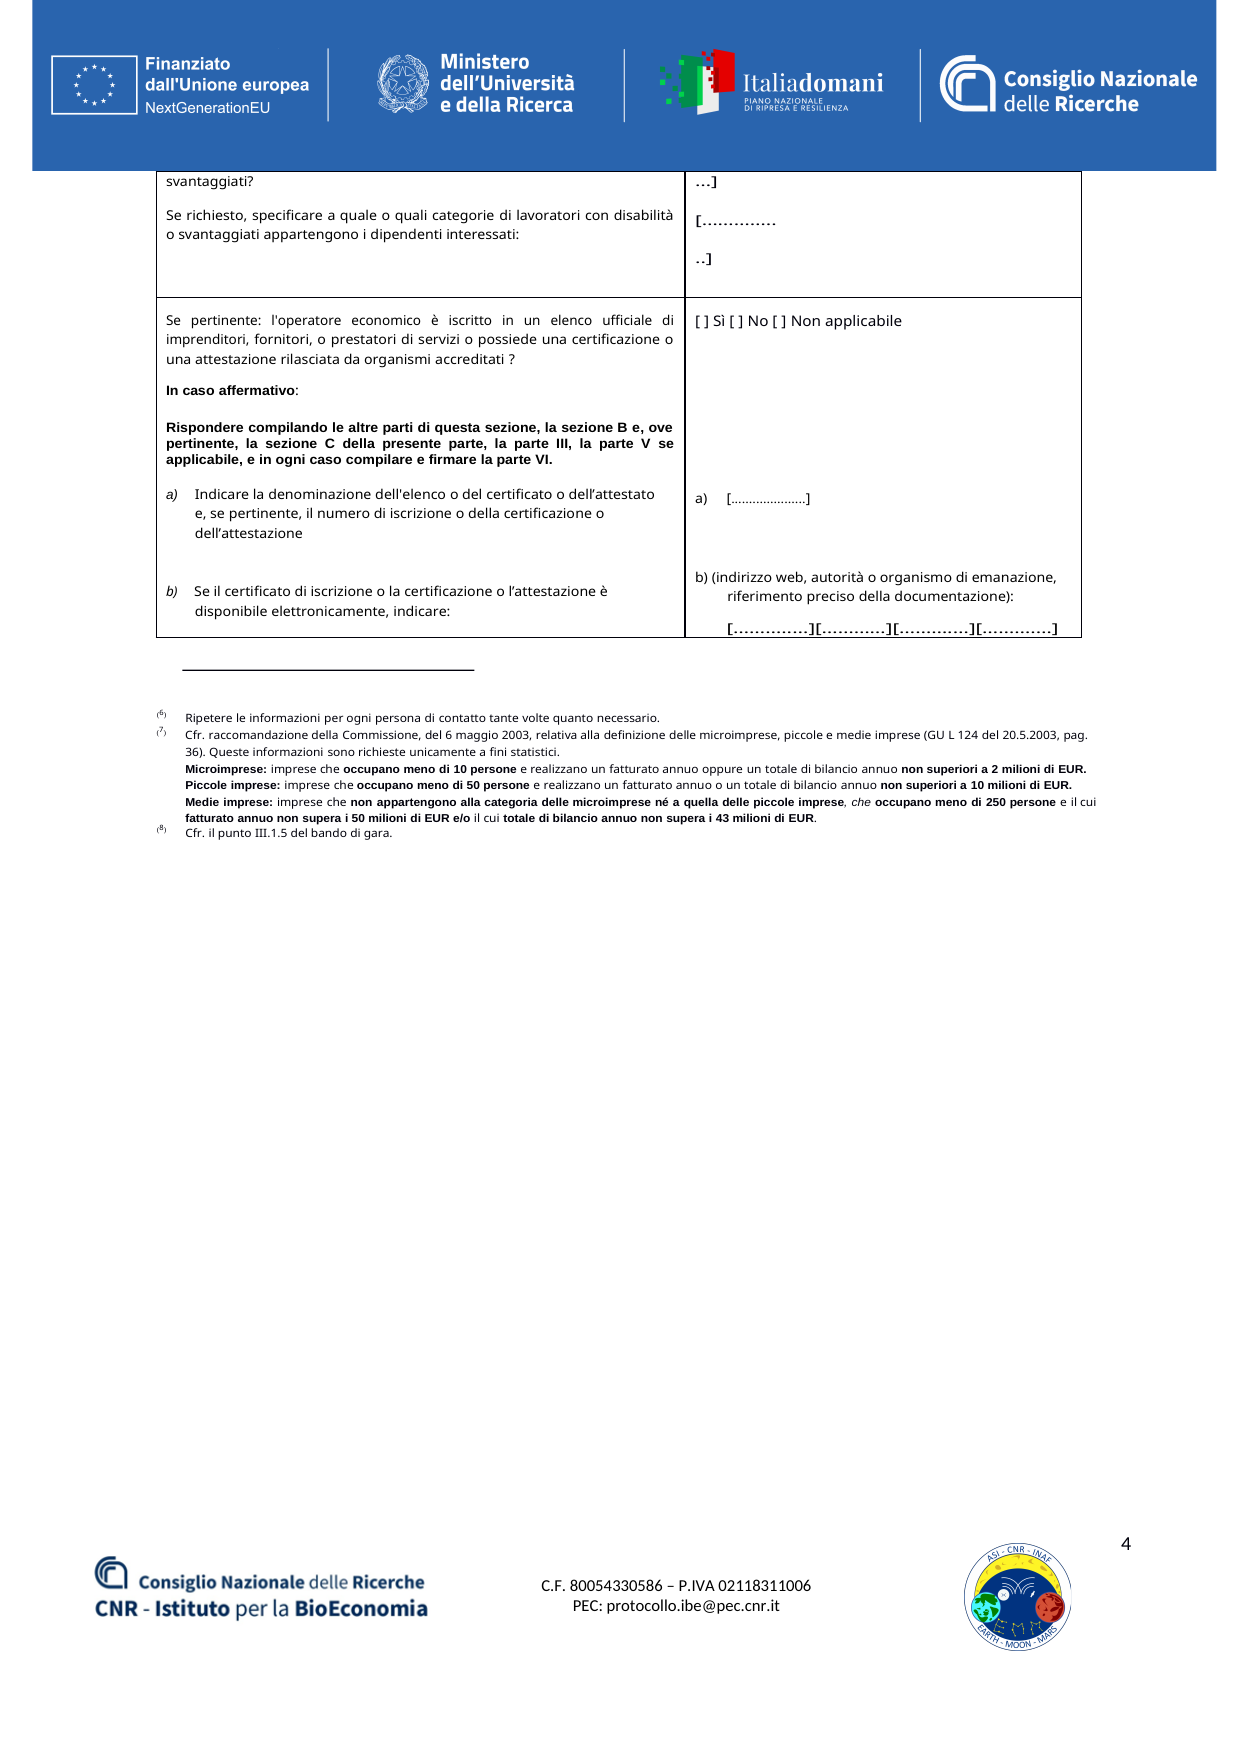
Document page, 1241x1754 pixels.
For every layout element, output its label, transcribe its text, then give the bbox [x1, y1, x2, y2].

text (6) Ripetere le informazioni per ogni persona di contatto tante volte quanto necessario. [157, 711, 1196, 725]
text Microimprese: imprese che occupano meno di 10 persone e realizzano un fatturato annuo oppure un totale di bilancio annuo non superiori a 2 milioni di EUR. Piccole imprese: imprese che occupano meno di 50 persone e realizzano un fatturato annuo o un totale di bilancio annuo non superiori a 10 milioni di EUR. Medie imprese: imprese che non appartengono alla categoria delle microimprese né a quella delle piccole imprese, che occupano meno di 250 persone e il cui fatturato annuo non supera i 50 milioni di EUR e/o il cui totale di bilancio annuo non supera i 43 milioni di EUR. [185, 761, 1107, 826]
text (7) Cfr. raccomandazione della Commissione, del 6 maggio 2003, relativa alla definizione delle microimprese, piccole e medie imprese (GU L 124 del 20.5.2003, pag. 36). Queste informazioni sono richieste unicamente a fini statistici. [156, 725, 1107, 760]
picture [88, 1549, 432, 1627]
table_cell [ ] Sì [ ] No [……………] […………....] [686, 172, 1081, 297]
table_cell Se pertinente: l'operatore economico è iscritto in un elenco ufficiale di imprenditori, fornitori, o prestatori di servizi o possiede una certificazione o una attestazione rilasciata da organismi accreditati ? In caso affermativo: Rispondere compilando le altre parti di questa sezione, la sezione B e, ove pertinente, la sezione C della presente parte, la parte III, la parte V se applicabile, e in ogni caso compilare e firmare la parte VI. Indicare la denominazione dell'elenco o del certificato o dell’attestato e, se pertinente, il numero di iscrizione o della certificazione o dell’attestazione Se il certificato di iscrizione o la certificazione o l’attestazione è disponibile elettronicamente, indicare: [157, 298, 684, 637]
picture [32, 0, 1217, 171]
table_cell [ ] Sì [ ] No [ ] Non applicabile a) [ ] b) (indirizzo web, autorità o organismo di emanazione, riferimento preciso della documentazione): [………..…][…………][……….…][……….…] [686, 298, 1081, 637]
picture [964, 1543, 1072, 1651]
